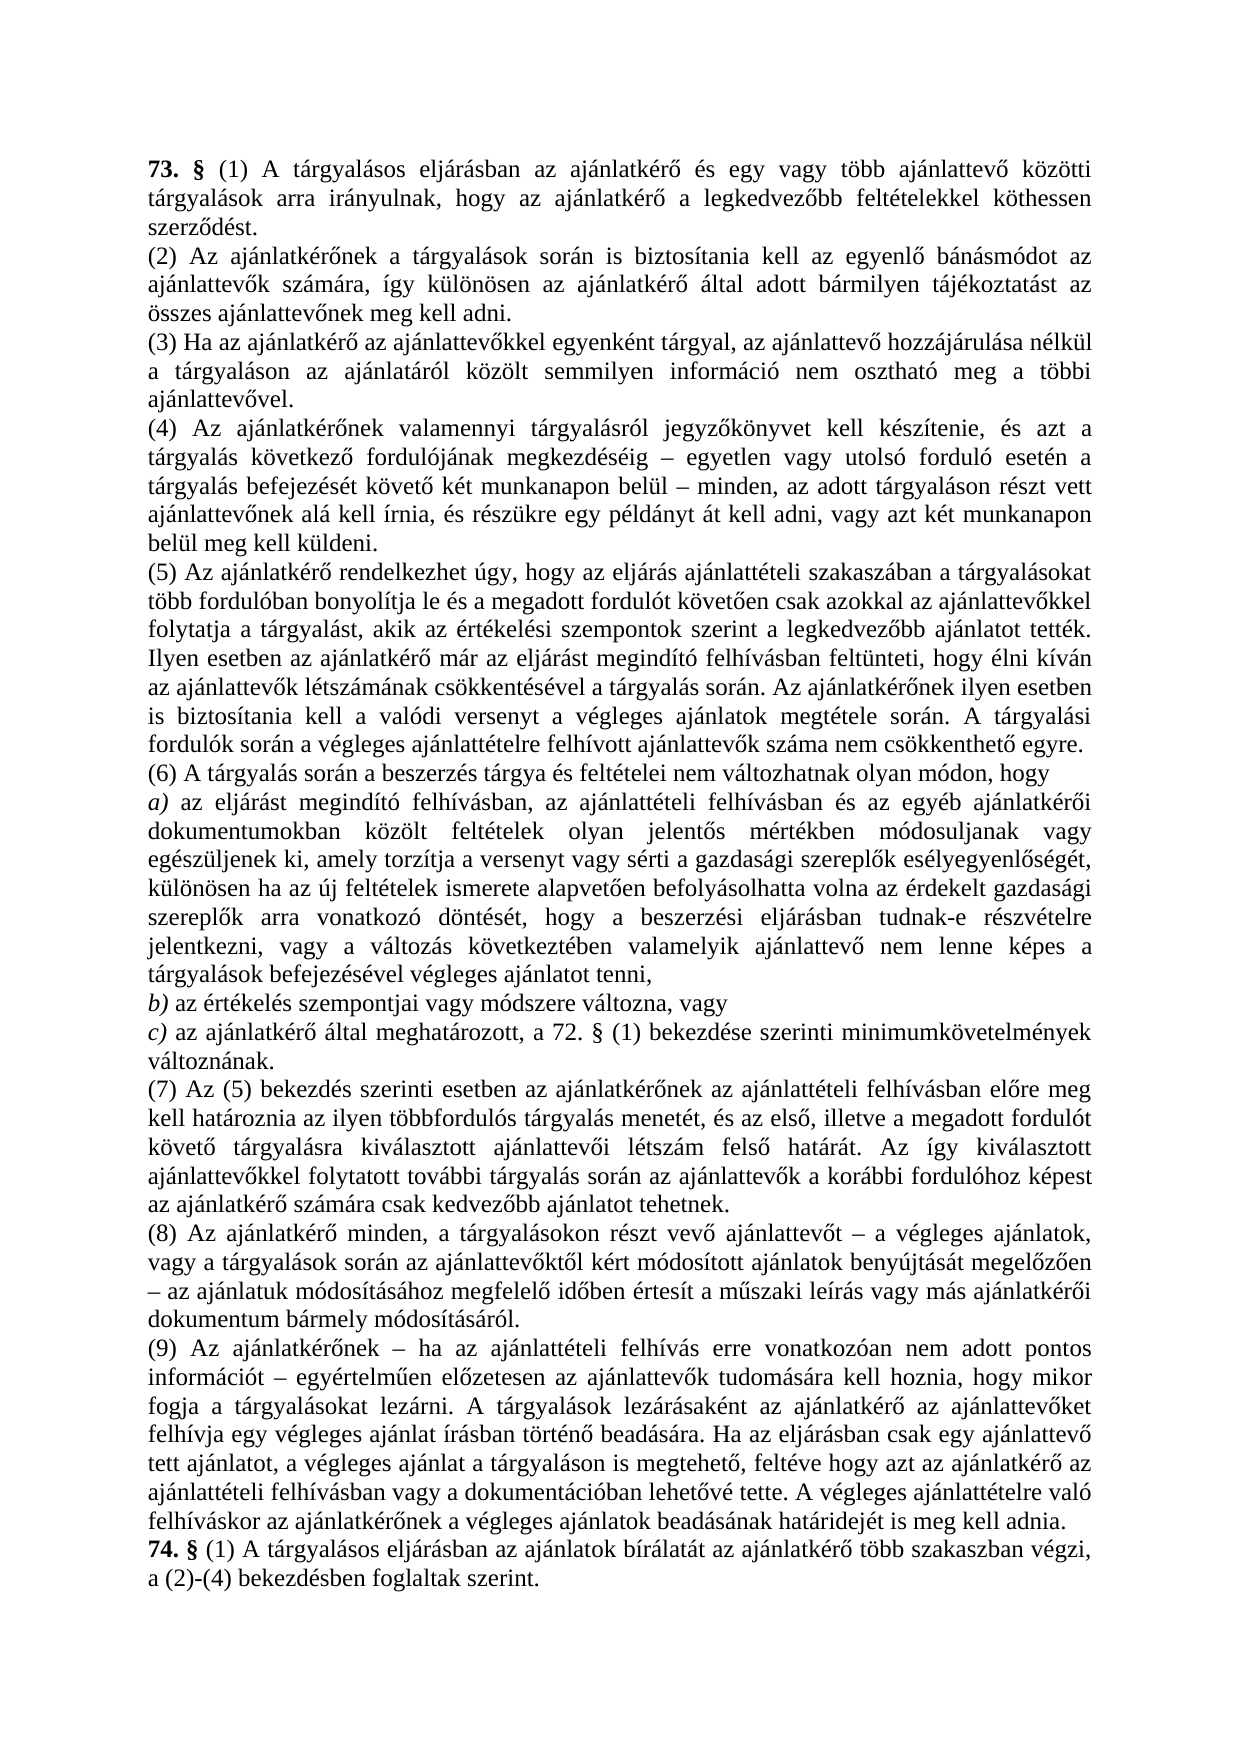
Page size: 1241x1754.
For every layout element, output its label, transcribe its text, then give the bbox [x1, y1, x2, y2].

text (7) Az (5) bekezdés szerinti esetben az ajánlatkérőnek az ajánlattételi felhívásban előre meg kell határoznia az ilyen többfordulós tárgyalás menetét, és az első, illetve a megadott fordulót követő tárgyalásra kiválasztott ajánlattevői létszám felső határát. Az így kiválasztott ajánlattevőkkel folytatott további tárgyalás során az ajánlattevők a korábbi fordulóhoz képest az ajánlatkérő számára csak kedvezőbb ajánlatot tehetnek. [148, 1074, 1093, 1218]
text (2) Az ajánlatkérőnek a tárgyalások során is biztosítania kell az egyenlő bánásmódot az ajánlattevők számára, így különösen az ajánlatkérő által adott bármilyen tájékoztatást az összes ajánlattevőnek meg kell adni. [148, 241, 1093, 327]
text (5) Az ajánlatkérő rendelkezhet úgy, hogy az eljárás ajánlattételi szakaszában a tárgyalásokat több fordulóban bonyolítja le és a megadott fordulót követően csak azokkal az ajánlattevőkkel folytatja a tárgyalást, akik az értékelési szempontok szerint a legkedvezőbb ajánlatot tették. Ilyen esetben az ajánlatkérő már az eljárást megindító felhívásban feltünteti, hogy élni kíván az ajánlattevők létszámának csökkentésével a tárgyalás során. Az ajánlatkérőnek ilyen esetben is biztosítania kell a valódi versenyt a végleges ajánlatok megtétele során. A tárgyalási fordulók során a végleges ajánlattételre felhívott ajánlattevők száma nem csökkenthető egyre. [148, 557, 1093, 758]
text 73. § (1) A tárgyalásos eljárásban az ajánlatkérő és egy vagy több ajánlattevő közötti tárgyalások arra irányulnak, hogy az ajánlatkérő a legkedvezőbb feltételekkel köthessen szerződést. [148, 154, 1093, 241]
text (8) Az ajánlatkérő minden, a tárgyalásokon részt vevő ajánlattevőt – a végleges ajánlatok, vagy a tárgyalások során az ajánlattevőktől kért módosított ajánlatok benyújtását megelőzően – az ajánlatuk módosításához megfelelő időben értesít a műszaki leírás vagy más ajánlatkérői dokumentum bármely módosításáról. [148, 1218, 1093, 1333]
text c) az ajánlatkérő által meghatározott, a 72. § (1) bekezdése szerinti minimumkövetelmények változnának. [148, 1017, 1093, 1074]
text (6) A tárgyalás során a beszerzés tárgya és feltételei nem változhatnak olyan módon, hogy [148, 758, 1093, 787]
text (9) Az ajánlatkérőnek – ha az ajánlattételi felhívás erre vonatkozóan nem adott pontos információt – egyértelműen előzetesen az ajánlattevők tudomására kell hoznia, hogy mikor fogja a tárgyalásokat lezárni. A tárgyalások lezárásaként az ajánlatkérő az ajánlattevőket felhívja egy végleges ajánlat írásban történő beadására. Ha az eljárásban csak egy ajánlattevő tett ajánlatot, a végleges ajánlat a tárgyaláson is megtehető, feltéve hogy azt az ajánlatkérő az ajánlattételi felhívásban vagy a dokumentációban lehetővé tette. A végleges ajánlattételre való felhíváskor az ajánlatkérőnek a végleges ajánlatok beadásának határidejét is meg kell adnia. [148, 1333, 1093, 1534]
text b) az értékelés szempontjai vagy módszere változna, vagy [148, 988, 1093, 1017]
text 74. § (1) A tárgyalásos eljárásban az ajánlatok bírálatát az ajánlatkérő több szakaszban végzi, a (2)-(4) bekezdésben foglaltak szerint. [148, 1534, 1093, 1592]
text (3) Ha az ajánlatkérő az ajánlattevőkkel egyenként tárgyal, az ajánlattevő hozzájárulása nélkül a tárgyaláson az ajánlatáról közölt semmilyen információ nem osztható meg a többi ajánlattevővel. [148, 327, 1093, 413]
text a) az eljárást megindító felhívásban, az ajánlattételi felhívásban és az egyéb ajánlatkérői dokumentumokban közölt feltételek olyan jelentős mértékben módosuljanak vagy egészüljenek ki, amely torzítja a versenyt vagy sérti a gazdasági szereplők esélyegyenlőségét, különösen ha az új feltételek ismerete alapvetően befolyásolhatta volna az érdekelt gazdasági szereplők arra vonatkozó döntését, hogy a beszerzési eljárásban tudnak-e részvételre jelentkezni, vagy a változás következtében valamelyik ajánlattevő nem lenne képes a tárgyalások befejezésével végleges ajánlatot tenni, [148, 787, 1093, 988]
text (4) Az ajánlatkérőnek valamennyi tárgyalásról jegyzőkönyvet kell készítenie, és azt a tárgyalás következő fordulójának megkezdéséig – egyetlen vagy utolsó forduló esetén a tárgyalás befejezését követő két munkanapon belül – minden, az adott tárgyaláson részt vett ajánlattevőnek alá kell írnia, és részükre egy példányt át kell adni, vagy azt két munkanapon belül meg kell küldeni. [148, 413, 1093, 557]
